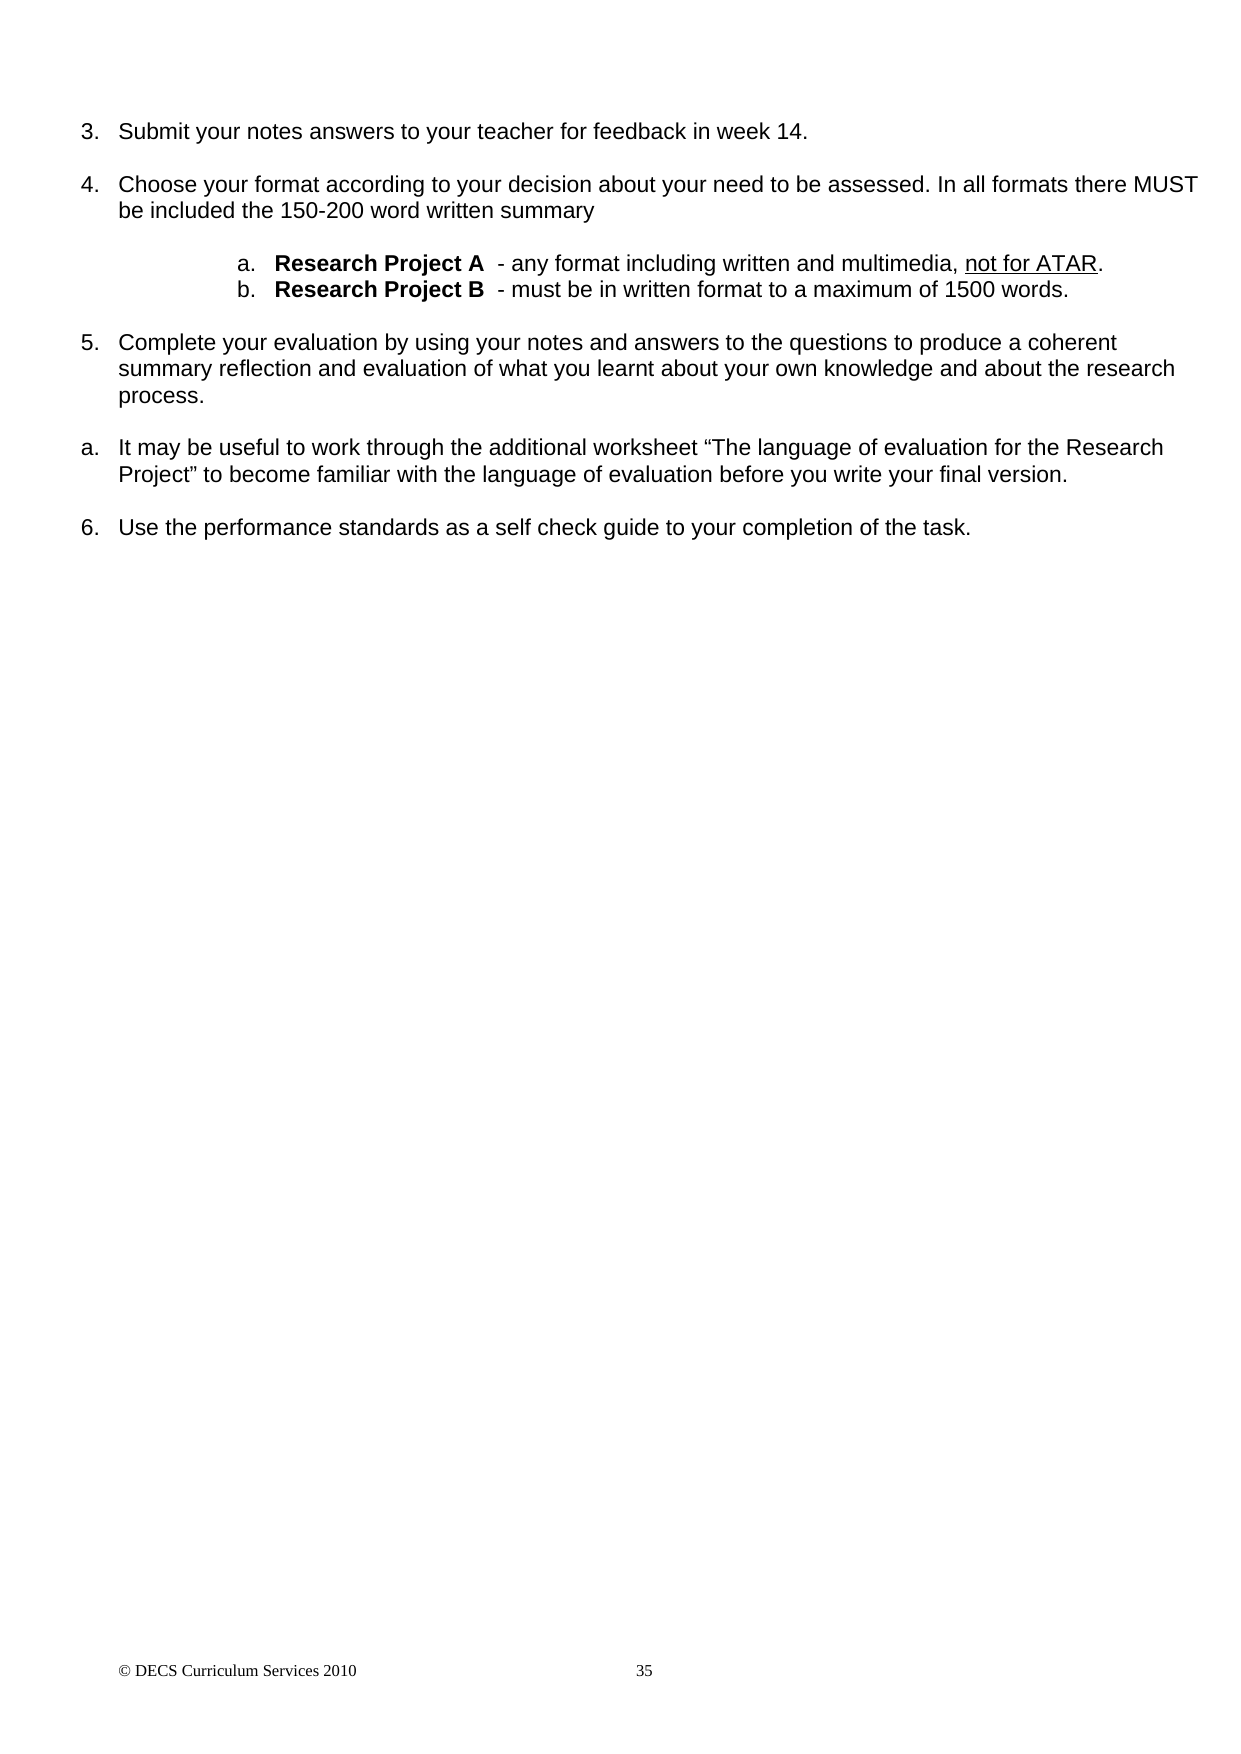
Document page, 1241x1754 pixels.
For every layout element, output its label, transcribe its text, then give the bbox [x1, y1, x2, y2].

list Choose your format according to your decision about your need to be assessed. In all formats there MUST be included the 150-200 word written summary [81, 171, 1200, 223]
list Use the performance standards as a self check guide to your completion of the task. [81, 513, 1200, 540]
list Submit your notes answers to your teacher for feedback in week 14. [81, 118, 1200, 144]
list It may be useful to work through the additional worksheet “The language of evaluation for the Research Project” to become familiar with the language of evaluation before you write your final version. [81, 434, 1200, 487]
list Research Project B - must be in written format to a maximum of 1500 words. [237, 276, 1200, 303]
list Research Project A - any format including written and multimedia, not for ATAR. [237, 250, 1200, 276]
list Complete your evaluation by using your notes and answers to the questions to produce a coherent summary reflection and evaluation of what you learnt about your own knowledge and about the research process. [81, 329, 1200, 408]
